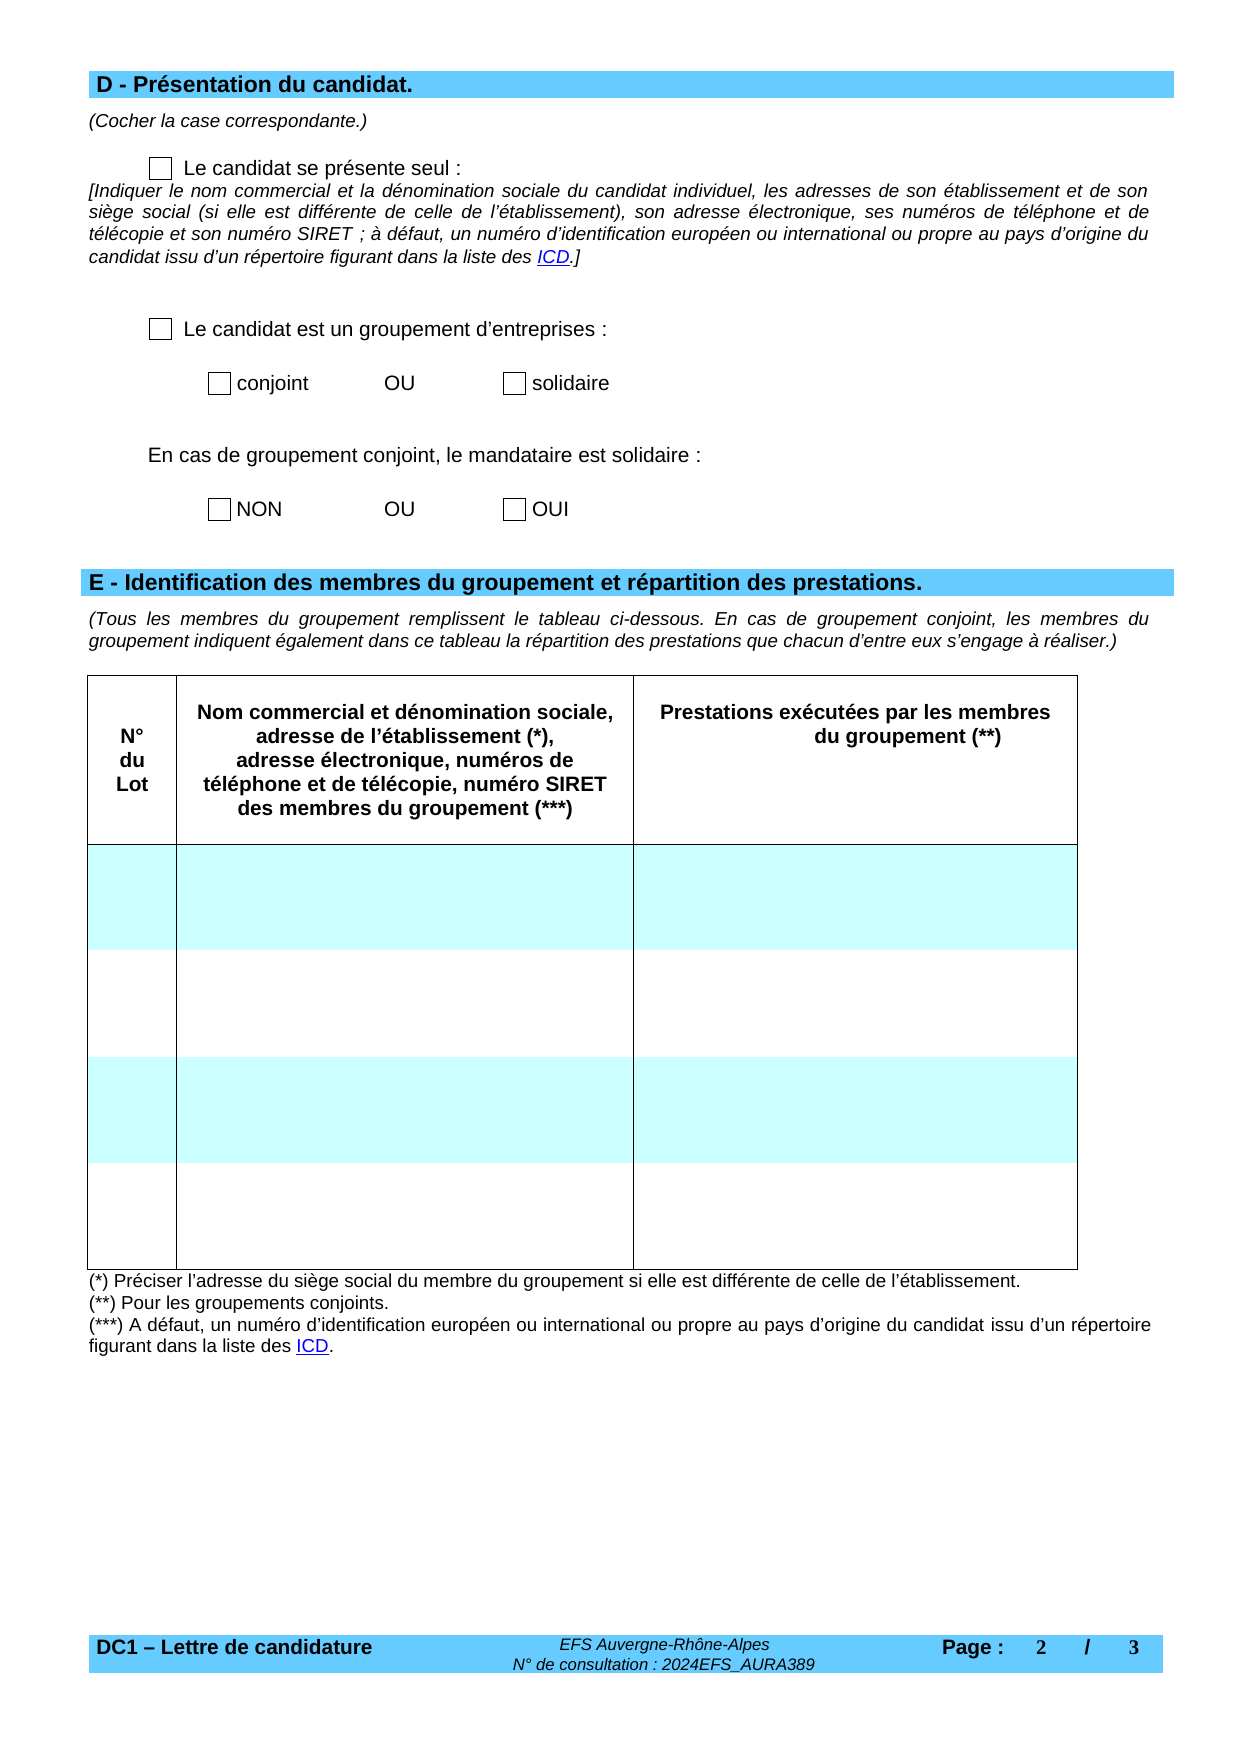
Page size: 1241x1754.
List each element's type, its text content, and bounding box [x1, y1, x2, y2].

text NON OU OUI [148, 497, 1152, 521]
text Le candidat est un groupement d’entreprises : [89, 316, 1152, 341]
table_cell [634, 1057, 1077, 1163]
table_cell [177, 845, 633, 950]
table_cell [88, 1057, 176, 1163]
table_cell [88, 950, 176, 1057]
table_cell [88, 845, 176, 950]
text [Indiquer le nom commercial et la dénomination sociale du candidat individuel, les adresses de son établissement et de son siège social (si elle est différente de celle de l’établissement), son adresse électronique, ses numéros de téléphone et de télécopie et son numéro SIRET ; à défaut, un numéro d’identification européen ou international ou propre au pays d’origine du candidat issu d’un répertoire figurant dans la liste des ICD.] [89, 180, 1152, 268]
text (*) Préciser l’adresse du siège social du membre du groupement si elle est différente de celle de l’établissement. [89, 1270, 1152, 1292]
table_header E - Identification des membres du groupement et répartition des prestations. [81, 569, 1174, 596]
text (Cocher la case correspondante.) [89, 110, 1152, 132]
table_cell [634, 1163, 1077, 1269]
table_header N° du Lot [88, 676, 176, 844]
table_cell [88, 1163, 176, 1269]
table_header Prestations exécutées par les membres du groupement (**) [634, 676, 1077, 844]
table_cell [177, 1057, 633, 1163]
text (***) A défaut, un numéro d’identification européen ou international ou propre au pays d’origine du candidat issu d’un répertoire figurant dans la liste des ICD. [89, 1313, 1152, 1357]
text (Tous les membres du groupement remplissent le tableau ci-dessous. En cas de groupement conjoint, les membres du groupement indiquent également dans ce tableau la répartition des prestations que chacun d’entre eux s’engage à réaliser.) [89, 608, 1152, 651]
table_cell [177, 950, 633, 1057]
text En cas de groupement conjoint, le mandataire est solidaire : [89, 443, 1152, 467]
table_header D - Présentation du candidat. [89, 71, 1174, 98]
table_cell [634, 845, 1077, 950]
table_cell [177, 1163, 633, 1269]
table_cell [634, 950, 1077, 1057]
table_header Nom commercial et dénomination sociale, adresse de l’établissement (*), adresse électronique, numéros de téléphone et de télécopie, numéro SIRET des membres du groupement (***) [177, 676, 633, 844]
text (**) Pour les groupements conjoints. [89, 1292, 1152, 1313]
text conjoint OU solidaire [148, 371, 1152, 395]
text Le candidat se présente seul : [148, 156, 1152, 180]
